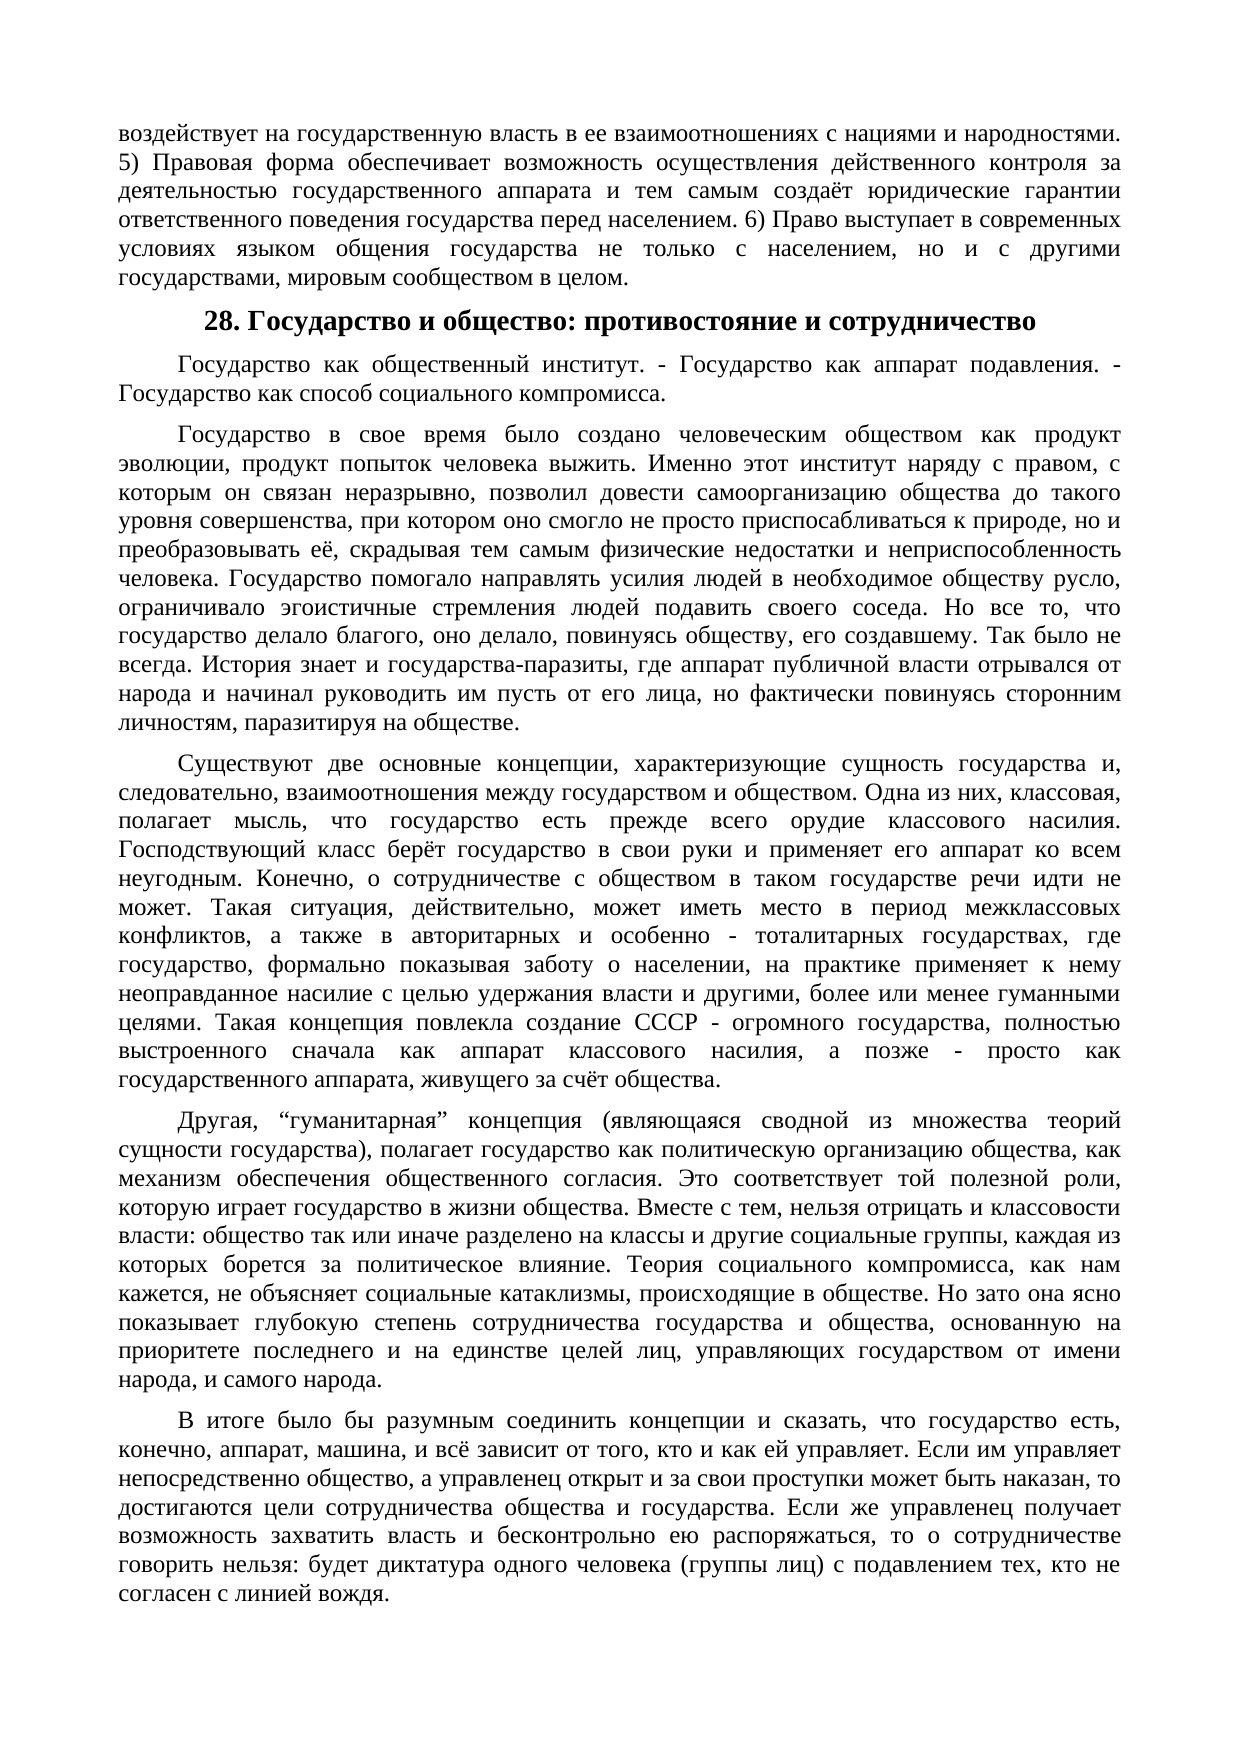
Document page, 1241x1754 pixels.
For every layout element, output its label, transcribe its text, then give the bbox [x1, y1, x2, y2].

text Государство как общественный институт. - Государство как аппарат подавления. - Государство как способ социального компромисса. [118, 349, 1122, 407]
text Существуют две основные концепции, характеризующие сущность государства и, следовательно, взаимоотношения между государством и обществом. Одна из них, классовая, полагает мысль, что государство есть прежде всего орудие классового насилия. Господствующий класс берёт государство в свои руки и применяет его аппарат ко всем неугодным. Конечно, о сотрудничестве с обществом в таком государстве речи идти не может. Такая ситуация, действительно, может иметь место в период межклассовых конфликтов, а также в авторитарных и особенно - тоталитарных государствах, где государство, формально показывая заботу о населении, на практике применяет к нему неоправданное насилие с целью удержания власти и другими, более или менее гуманными целями. Такая концепция повлекла создание СССР - огромного государства, полностью выстроенного сначала как аппарат классового насилия, а позже - просто как государственного аппарата, живущего за счёт общества. [118, 748, 1122, 1093]
text 28. Государство и общество: противостояние и сотрудничество [118, 303, 1122, 337]
text Государство в свое время было создано человеческим обществом как продукт эволюции, продукт попыток человека выжить. Именно этот институт наряду с правом, с которым он связан неразрывно, позволил довести самоорганизацию общества до такого уровня совершенства, при котором оно смогло не просто приспосабливаться к природе, но и преобразовывать её, скрадывая тем самым физические недостатки и неприспособленность человека. Государство помогало направлять усилия людей в необходимое обществу русло, ограничивало эгоистичные стремления людей подавить своего соседа. Но все то, что государство делало благого, оно делало, повинуясь обществу, его создавшему. Так было не всегда. История знает и государства-паразиты, где аппарат публичной власти отрывался от народа и начинал руководить им пусть от его лица, но фактически повинуясь сторонним личностям, паразитируя на обществе. [118, 419, 1122, 735]
text Другая, “гуманитарная” концепция (являющаяся сводной из множества теорий сущности государства), полагает государство как политическую организацию общества, как механизм обеспечения общественного согласия. Это соответствует той полезной роли, которую играет государство в жизни общества. Вместе с тем, нельзя отрицать и классовости власти: общество так или иначе разделено на классы и другие социальные группы, каждая из которых борется за политическое влияние. Теория социального компромисса, как нам кажется, не объясняет социальные катаклизмы, происходящие в обществе. Но зато она ясно показывает глубокую степень сотрудничества государства и общества, основанную на приоритете последнего и на единстве целей лиц, управляющих государством от имени народа, и самого народа. [118, 1105, 1122, 1393]
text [118, 118, 1122, 291]
text В итоге было бы разумным соединить концепции и сказать, что государство есть, конечно, аппарат, машина, и всё зависит от того, кто и как ей управляет. Если им управляет непосредственно общество, а управленец открыт и за свои проступки может быть наказан, то достигаются цели сотрудничества общества и государства. Если же управленец получает возможность захватить власть и бесконтрольно ею распоряжаться, то о сотрудничестве говорить нельзя: будет диктатура одного человека (группы лиц) с подавлением тех, кто не согласен с линией вождя. [118, 1405, 1122, 1607]
